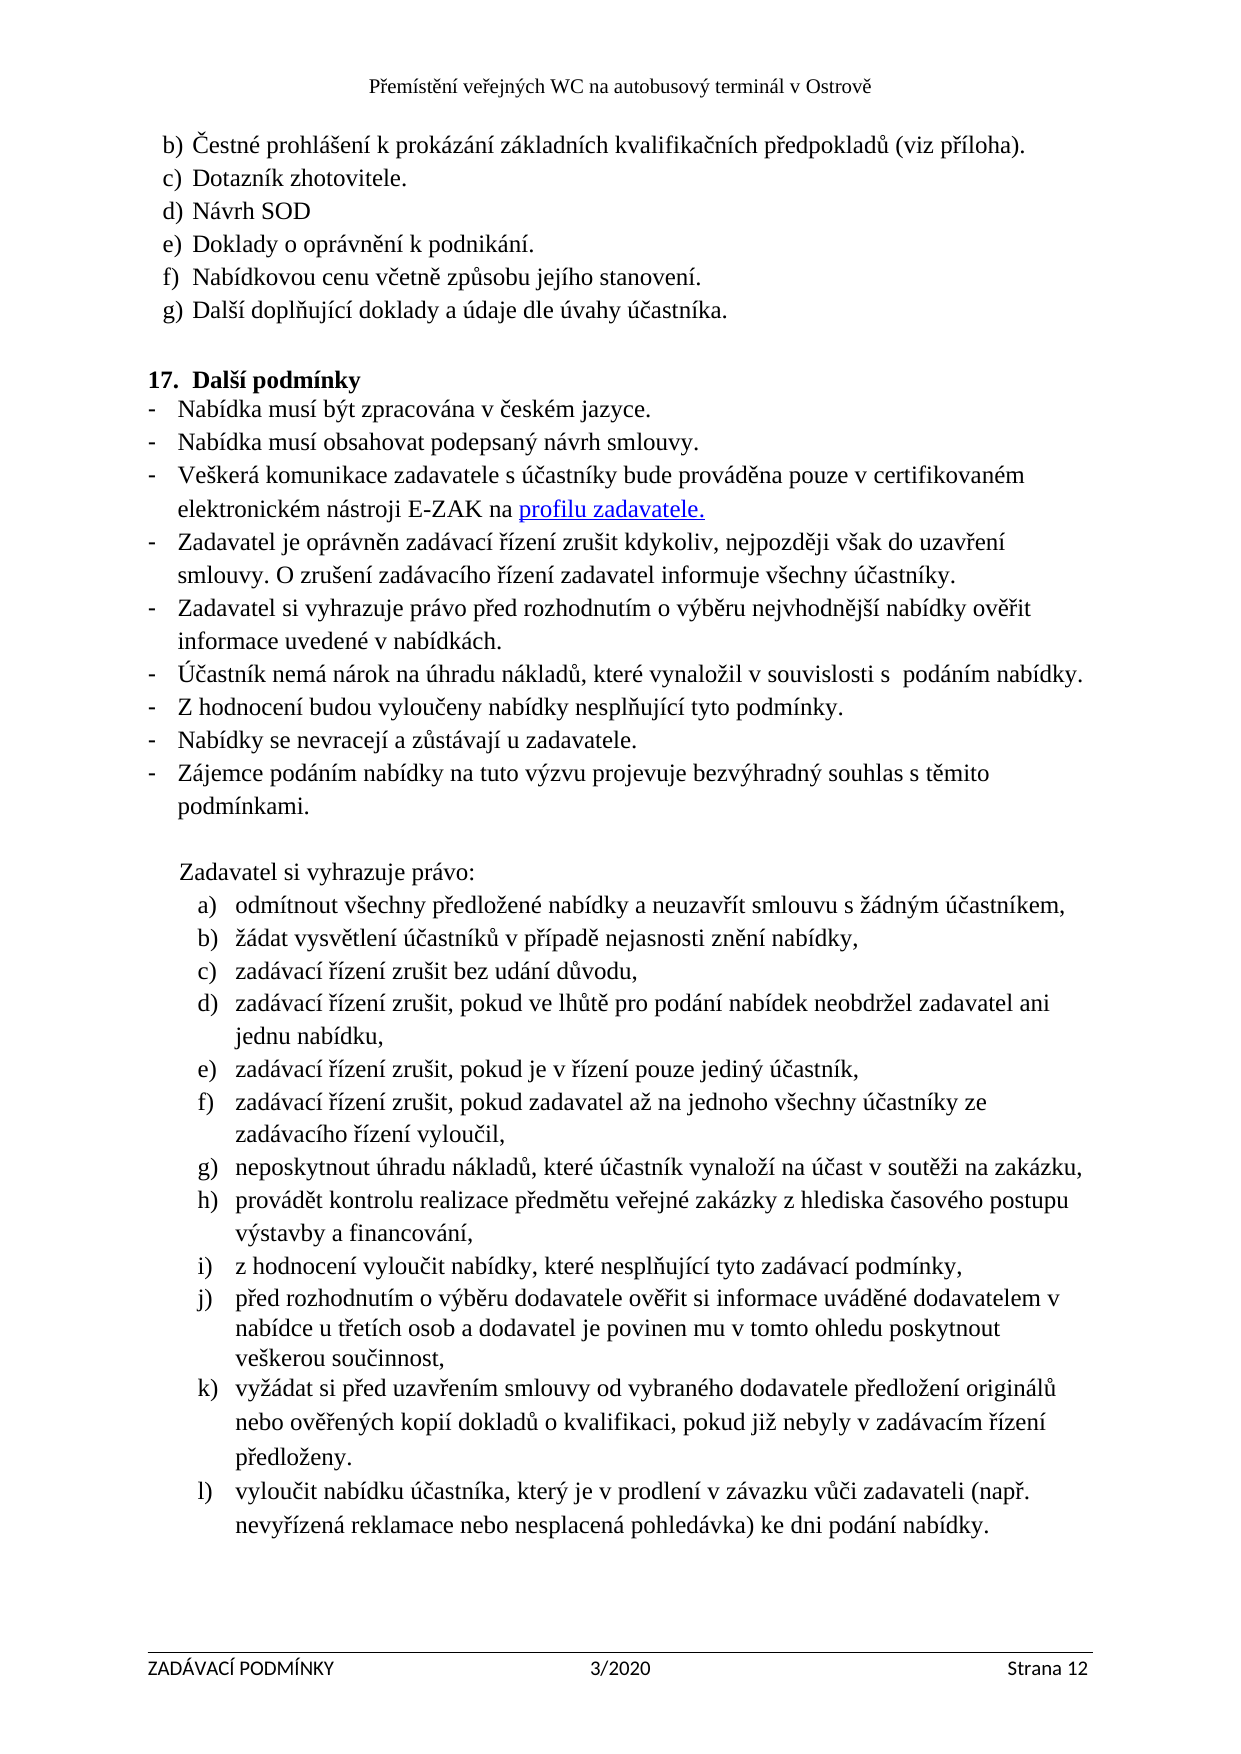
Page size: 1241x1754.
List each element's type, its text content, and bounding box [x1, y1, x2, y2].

list Zadavatel si vyhrazuje právo před rozhodnutím o výběru nejvhodnější nabídky ověřit informace uvedené v nabídkách. [148, 593, 1093, 655]
list Účastník nemá nárok na úhradu nákladů, které vynaložil v souvislosti s podáním nabídky. [148, 659, 1093, 688]
list Doklady o oprávnění k podnikání. [162, 229, 1093, 258]
list Nabídkovou cenu včetně způsobu jejího stanovení. [162, 262, 1093, 291]
list Z hodnocení budou vyloučeny nabídky nesplňující tyto podmínky. [148, 692, 1093, 721]
list zadávací řízení zrušit bez udání důvodu, [197, 956, 1093, 984]
list neposkytnout úhradu nákladů, které účastník vynaloží na účast v soutěži na zakázku, [197, 1152, 1093, 1181]
list odmítnout všechny předložené nabídky a neuzavřít smlouvu s žádným účastníkem, [197, 891, 1093, 919]
list Nabídka musí být zpracována v českém jazyce. [148, 394, 1093, 423]
list provádět kontrolu realizace předmětu veřejné zakázky z hlediska časového postupu výstavby a financování, [197, 1185, 1079, 1247]
list zadávací řízení zrušit, pokud ve lhůtě pro podání nabídek neobdržel zadavatel ani jednu nabídku, [197, 988, 1079, 1050]
text 17. Další podmínky [148, 366, 1093, 394]
list Čestné prohlášení k prokázání základních kvalifikačních předpokladů (viz příloha). [162, 130, 1093, 159]
list Návrh SOD [162, 196, 1093, 225]
list Nabídky se nevracejí a zůstávají u zadavatele. [148, 725, 1093, 754]
list před rozhodnutím o výběru dodavatele ověřit si informace uváděné dodavatelem v nabídce u třetích osob a dodavatel je povinen mu v tomto ohledu poskytnout veškerou součinnost, [197, 1283, 1079, 1372]
list Další doplňující doklady a údaje dle úvahy účastníka. [162, 296, 1093, 324]
list z hodnocení vyloučit nabídky, které nesplňující tyto zadávací podmínky, [197, 1251, 1093, 1279]
text Zadavatel si vyhrazuje právo: [148, 857, 1093, 886]
list vyloučit nabídku účastníka, který je v prodlení v závazku vůči zadavateli (např. nevyřízená reklamace nebo nesplacená pohledávka) ke dni podání nabídky. [197, 1476, 1079, 1539]
list žádat vysvětlení účastníků v případě nejasnosti znění nabídky, [197, 923, 1093, 952]
list Nabídka musí obsahovat podepsaný návrh smlouvy. [148, 427, 1093, 456]
list Zadavatel je oprávněn zadávací řízení zrušit kdykoliv, nejpozději však do uzavření smlouvy. O zrušení zadávacího řízení zadavatel informuje všechny účastníky. [148, 527, 1093, 588]
list zadávací řízení zrušit, pokud je v řízení pouze jediný účastník, [197, 1054, 1093, 1083]
list Zájemce podáním nabídky na tuto výzvu projevuje bezvýhradný souhlas s těmito podmínkami. [148, 758, 1093, 820]
list zadávací řízení zrušit, pokud zadavatel až na jednoho všechny účastníky ze zadávacího řízení vyloučil, [197, 1087, 1079, 1148]
list vyžádat si před uzavřením smlouvy od vybraného dodavatele předložení originálů nebo ověřených kopií dokladů o kvalifikaci, pokud již nebyly v zadávacím řízení předloženy. [197, 1373, 1079, 1470]
list Veškerá komunikace zadavatele s účastníky bude prováděna pouze v certifikovaném elektronickém nástroji E-ZAK na profilu zadavatele. [148, 461, 1093, 522]
list Dotazník zhotovitele. [162, 163, 1093, 192]
